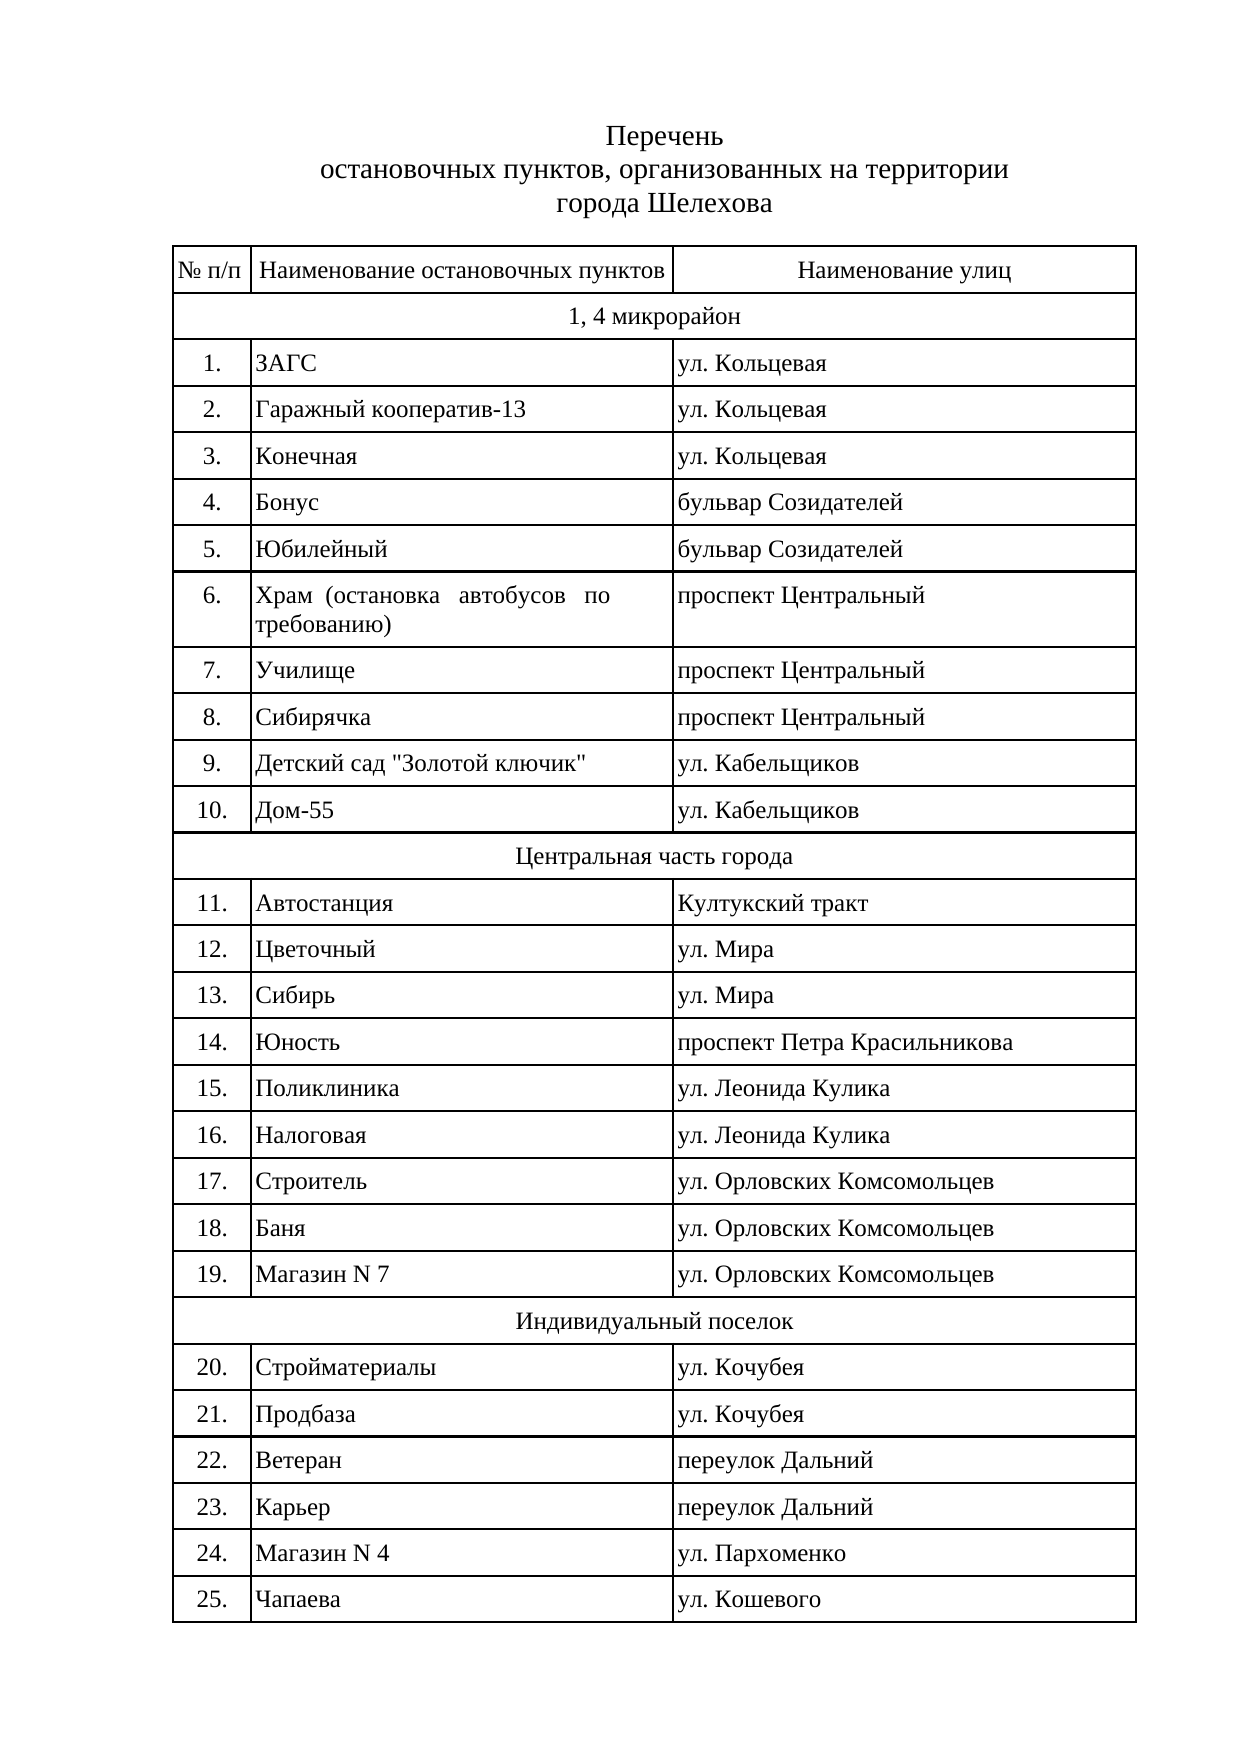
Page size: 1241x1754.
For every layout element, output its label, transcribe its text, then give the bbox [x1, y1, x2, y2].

table_cell ул. Кочубея [674, 1391, 1135, 1435]
table_cell ул. Орловских Комсомольцев [674, 1159, 1135, 1203]
table_cell 8. [174, 694, 250, 738]
table_cell Гаражный кооператив-13 [252, 387, 672, 431]
table_cell 10. [174, 787, 250, 831]
table_cell 20. [174, 1345, 250, 1389]
table_cell ул. Кошевого [674, 1577, 1135, 1621]
table_cell Юность [252, 1019, 672, 1064]
table_cell ул. Кабельщиков [674, 741, 1135, 785]
table_cell Чапаева [252, 1577, 672, 1621]
table_cell 18. [174, 1205, 250, 1249]
table_cell проспект Петра Красильникова [674, 1019, 1135, 1064]
table_cell Дом-55 [252, 787, 672, 831]
table_cell 5. [174, 526, 250, 570]
table_cell 17. [174, 1159, 250, 1203]
table_cell Поликлиника [252, 1066, 672, 1110]
table_cell Баня [252, 1205, 672, 1249]
table_cell ул. Кабельщиков [674, 787, 1135, 831]
table_cell Юбилейный [252, 526, 672, 570]
table_cell переулок Дальний [674, 1438, 1135, 1482]
table_cell Сибирячка [252, 694, 672, 738]
table_cell 14. [174, 1019, 250, 1064]
table_cell ул. Орловских Комсомольцев [674, 1205, 1135, 1249]
table_cell Училище [252, 648, 672, 692]
table_cell ЗАГС [252, 340, 672, 384]
table_cell Магазин N 4 [252, 1530, 672, 1575]
table_cell ул. Кольцевая [674, 387, 1135, 431]
table_cell ул. Мира [674, 973, 1135, 1017]
table_header Наименование улиц [674, 247, 1135, 292]
table_cell 7. [174, 648, 250, 692]
table_cell ул. Леонида Кулика [674, 1112, 1135, 1157]
text остановочных пунктов, организованных на территории [177, 152, 1152, 185]
table_cell бульвар Созидателей [674, 526, 1135, 570]
table_cell 12. [174, 926, 250, 971]
table_cell ул. Пархоменко [674, 1530, 1135, 1575]
table_cell Ветеран [252, 1438, 672, 1482]
table_cell 25. [174, 1577, 250, 1621]
table_header № п/п [174, 247, 250, 292]
table_cell 24. [174, 1530, 250, 1575]
table_cell Индивидуальный поселок [174, 1298, 1135, 1342]
table_cell проспект Центральный [674, 694, 1135, 738]
table_cell ул. Кольцевая [674, 433, 1135, 477]
table_cell Магазин N 7 [252, 1252, 672, 1296]
table_cell 16. [174, 1112, 250, 1157]
table_cell 9. [174, 741, 250, 785]
table_cell Култукский тракт [674, 880, 1135, 924]
table_cell Храм (остановка автобусов по требованию) [252, 573, 672, 646]
table_cell ул. Кольцевая [674, 340, 1135, 384]
table_header Наименование остановочных пунктов [252, 247, 672, 292]
table_cell 2. [174, 387, 250, 431]
table_cell 19. [174, 1252, 250, 1296]
table_cell ул. Леонида Кулика [674, 1066, 1135, 1110]
table_cell Продбаза [252, 1391, 672, 1435]
table_cell 13. [174, 973, 250, 1017]
table_cell Автостанция [252, 880, 672, 924]
table_cell Налоговая [252, 1112, 672, 1157]
table_cell Центральная часть города [174, 834, 1135, 878]
table_cell 1. [174, 340, 250, 384]
text города Шелехова [177, 185, 1152, 219]
table_cell Строитель [252, 1159, 672, 1203]
table_cell 11. [174, 880, 250, 924]
table_cell Сибирь [252, 973, 672, 1017]
table_cell проспект Центральный [674, 648, 1135, 692]
table_cell 23. [174, 1484, 250, 1528]
table_cell переулок Дальний [674, 1484, 1135, 1528]
table_cell Конечная [252, 433, 672, 477]
table_cell 4. [174, 480, 250, 524]
table_cell 15. [174, 1066, 250, 1110]
table_cell Цветочный [252, 926, 672, 971]
table_cell 6. [174, 573, 250, 646]
table_cell 1, 4 микрорайон [174, 294, 1135, 338]
table_cell бульвар Созидателей [674, 480, 1135, 524]
text Перечень [177, 118, 1152, 152]
table_cell 22. [174, 1438, 250, 1482]
table_cell ул. Кочубея [674, 1345, 1135, 1389]
table_cell Стройматериалы [252, 1345, 672, 1389]
table_cell ул. Мира [674, 926, 1135, 971]
table_cell Детский сад "Золотой ключик" [252, 741, 672, 785]
table_cell 3. [174, 433, 250, 477]
table_cell Карьер [252, 1484, 672, 1528]
table_cell 21. [174, 1391, 250, 1435]
table_cell ул. Орловских Комсомольцев [674, 1252, 1135, 1296]
table_cell проспект Центральный [674, 573, 1135, 646]
table_cell Бонус [252, 480, 672, 524]
